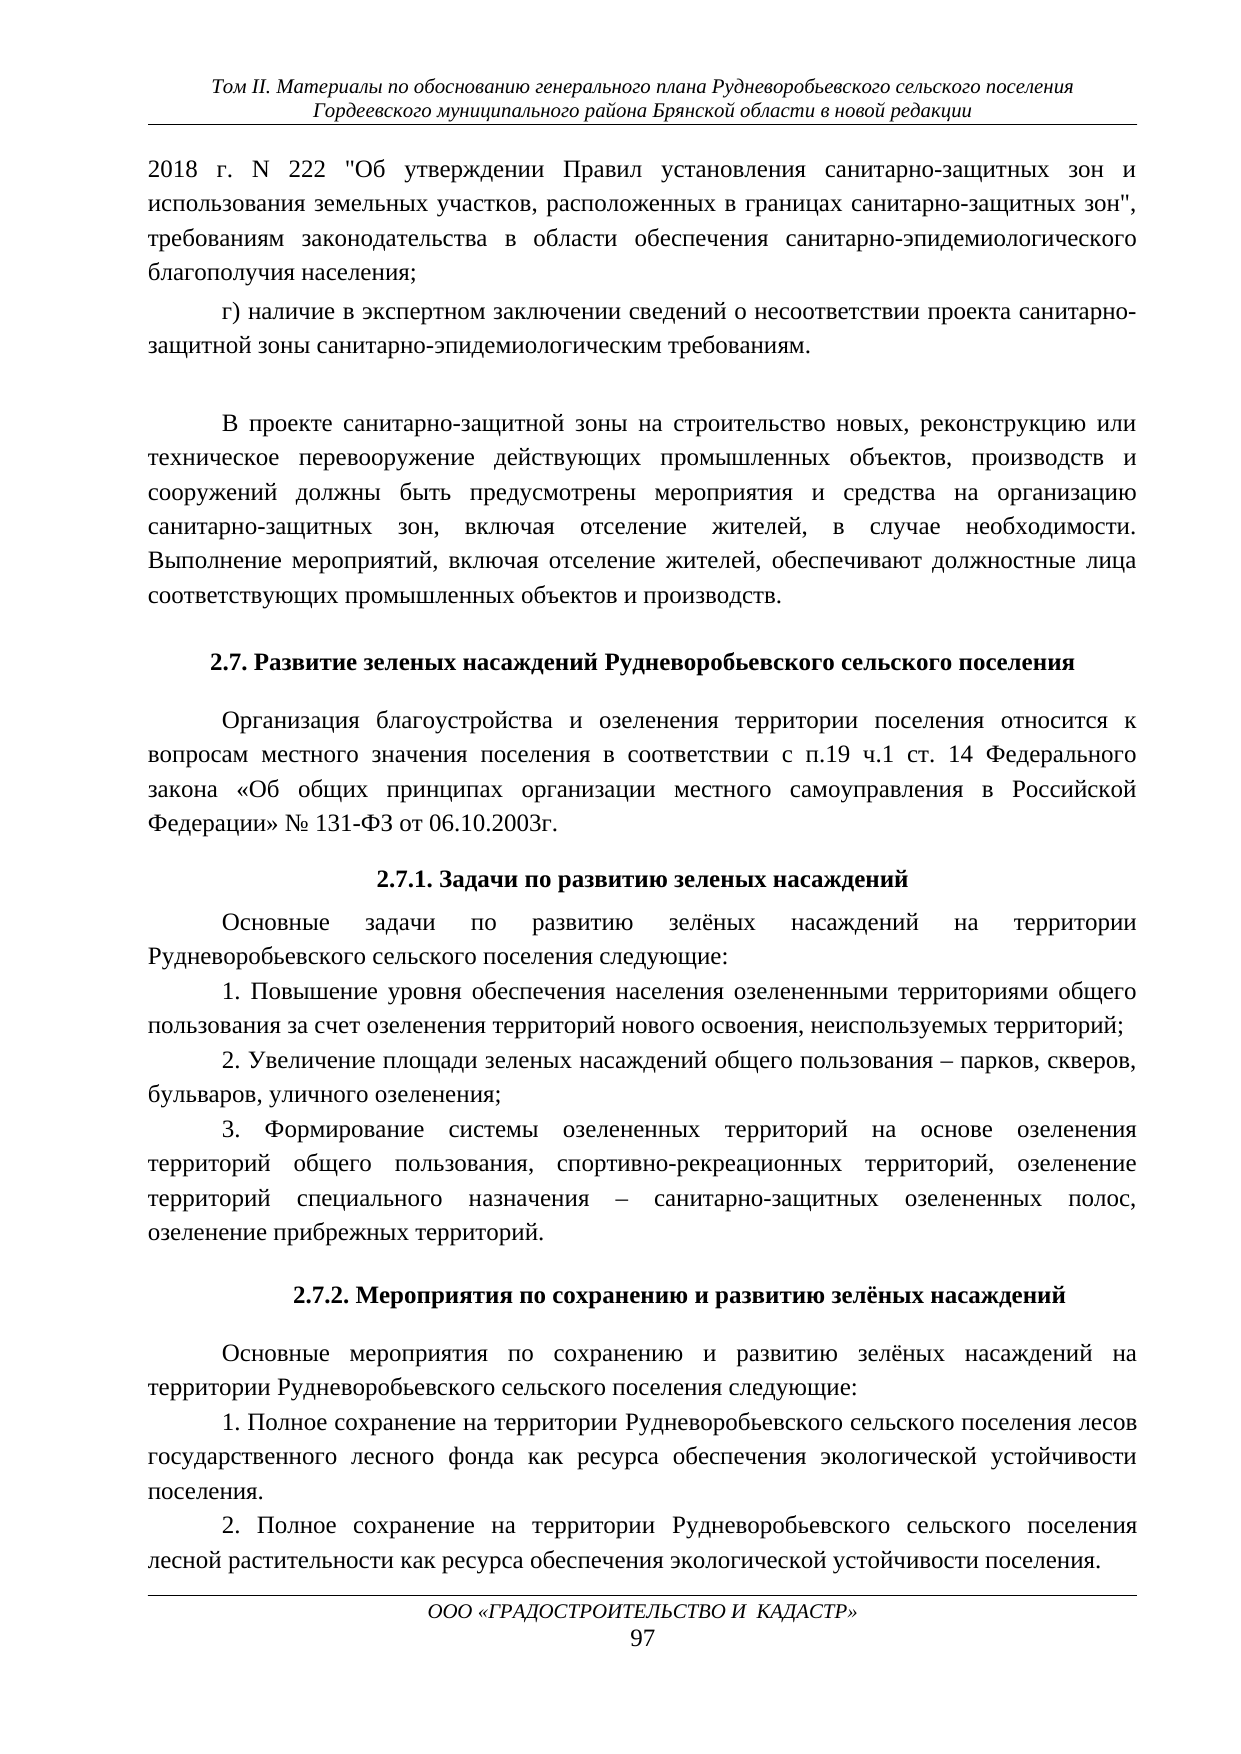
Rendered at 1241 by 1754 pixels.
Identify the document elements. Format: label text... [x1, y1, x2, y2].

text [148, 154, 1137, 286]
text 1. Повышение уровня обеспечения населения озелененными территориями общего пользования за счет озеленения территорий нового освоения, неиспользуемых территорий; [148, 976, 1137, 1039]
text г) наличие в экспертном заключении сведений о несоответствии проекта санитарно-защитной зоны санитарно-эпидемиологическим требованиям. [148, 296, 1137, 359]
text 2.7.2. Мероприятия по сохранению и развитию зелёных насаждений [148, 1280, 1137, 1309]
text 3. Формирование системы озелененных территорий на основе озеленения территорий общего пользования, спортивно-рекреационных территорий, озеленение территорий специального назначения – санитарно-защитных озелененных полос, озеленение прибрежных территорий. [148, 1114, 1137, 1246]
text Организация благоустройства и озеленения территории поселения относится к вопросам местного значения поселения в соответствии с п.19 ч.1 ст. 14 Федерального закона «Об общих принципах организации местного самоуправления в Российской Федерации» № 131-ФЗ от 06.10.2003г. [148, 705, 1137, 837]
subtitle 2.7.1. Задачи по развитию зеленых насаждений [148, 864, 1137, 892]
text Основные мероприятия по сохранению и развитию зелёных насаждений на территории Рудневоробьевского сельского поселения следующие: [148, 1338, 1137, 1401]
text 2.7. Развитие зеленых насаждений Рудневоробьевского сельского поселения [148, 647, 1137, 676]
text Основные задачи по развитию зелёных насаждений на территории Рудневоробьевского сельского поселения следующие: [148, 907, 1137, 970]
text 2. Полное сохранение на территории Рудневоробьевского сельского поселения лесной растительности как ресурса обеспечения экологической устойчивости поселения. [148, 1510, 1137, 1573]
text 1. Полное сохранение на территории Рудневоробьевского сельского поселения лесов государственного лесного фонда как ресурса обеспечения экологической устойчивости поселения. [148, 1407, 1137, 1504]
text В проекте санитарно-защитной зоны на строительство новых, реконструкцию или техническое перевооружение действующих промышленных объектов, производств и сооружений должны быть предусмотрены мероприятия и средства на организацию санитарно-защитных зон, включая отселение жителей, в случае необходимости. Выполнение мероприятий, включая отселение жителей, обеспечивают должностные лица соответствующих промышленных объектов и производств. [148, 408, 1137, 609]
text 2. Увеличение площади зеленых насаждений общего пользования – парков, скверов, бульваров, уличного озеленения; [148, 1045, 1137, 1108]
